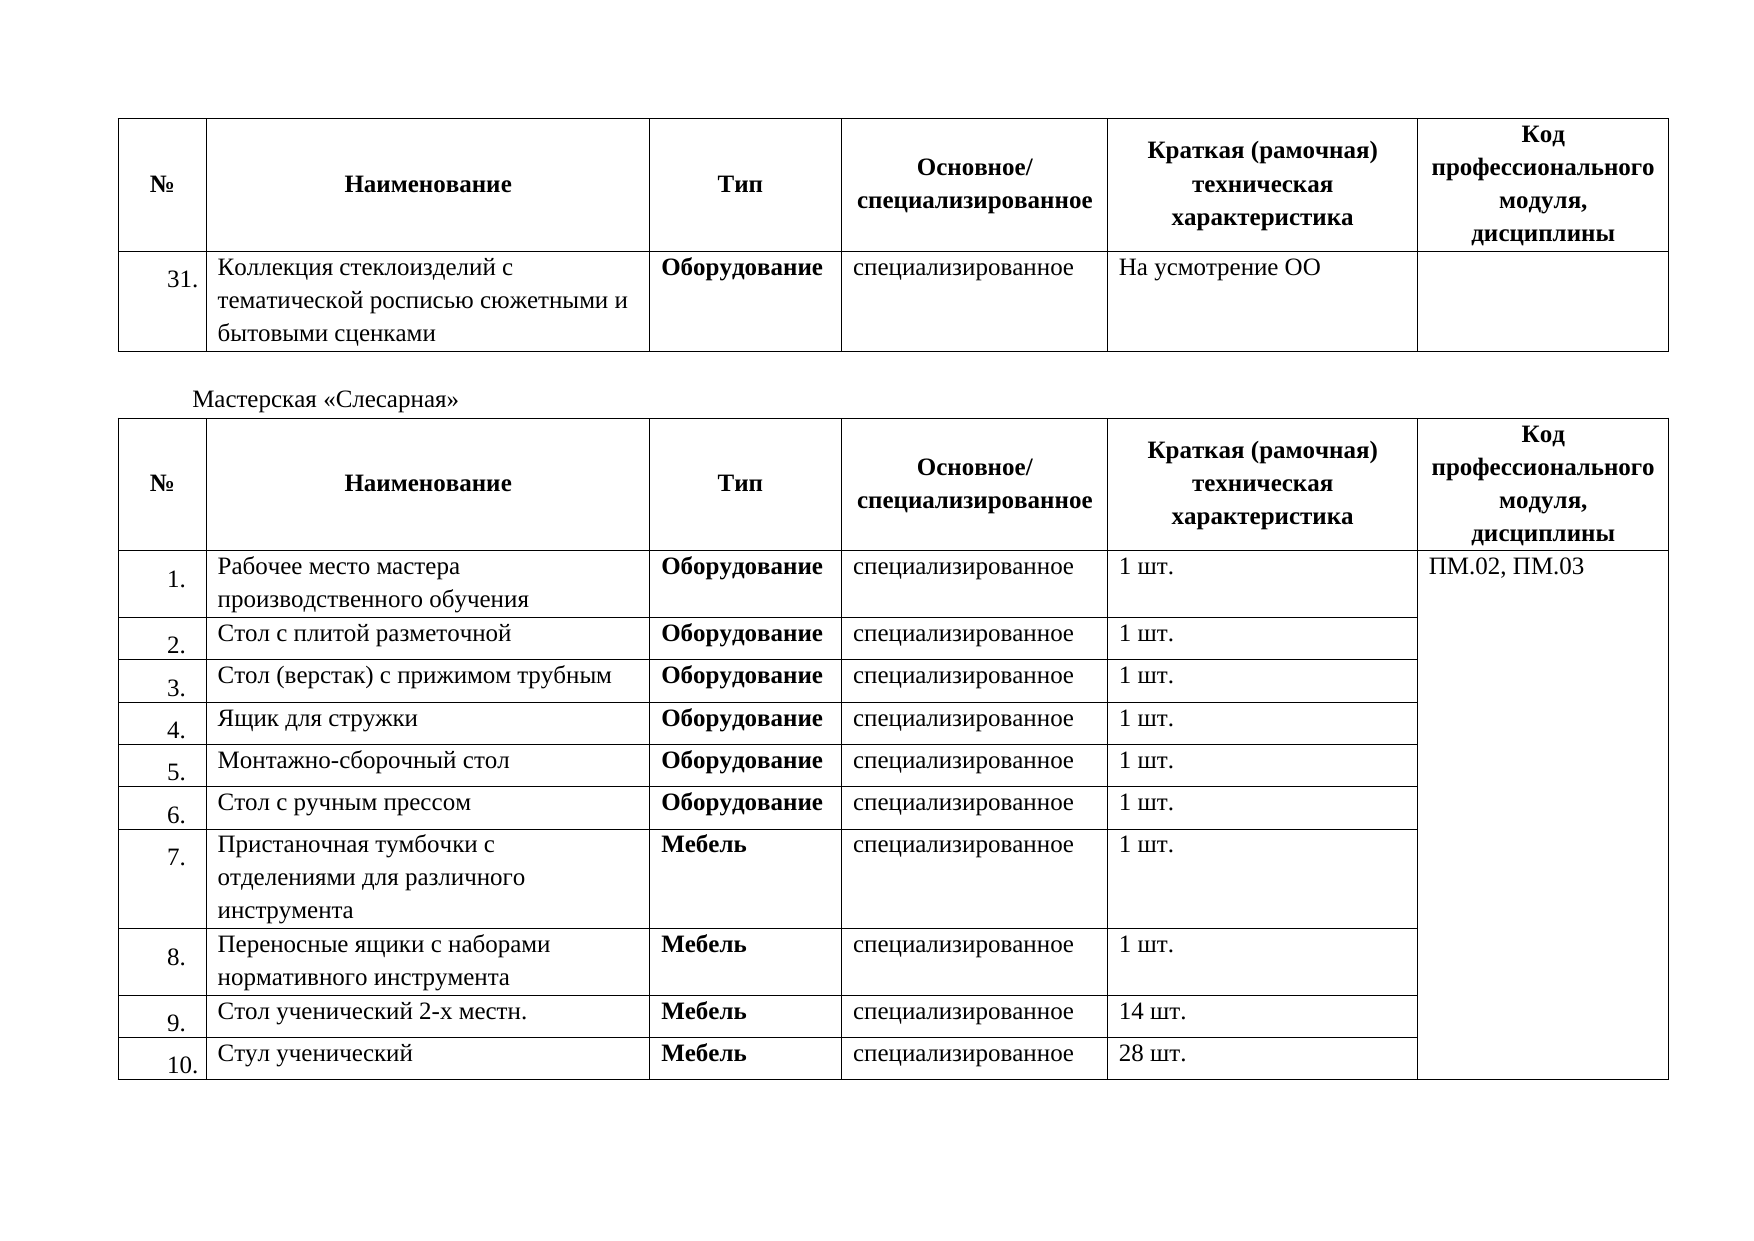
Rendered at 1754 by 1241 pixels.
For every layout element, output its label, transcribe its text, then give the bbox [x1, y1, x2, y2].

table_cell 1 шт. [1108, 745, 1417, 786]
table_cell 1 шт. [1108, 787, 1417, 828]
table_cell Мебель [650, 830, 841, 928]
table_header Краткая (рамочная) техническая характеристика [1108, 419, 1417, 550]
table_cell Мебель [650, 929, 841, 995]
table_cell 14 шт. [1108, 996, 1417, 1037]
table_cell [119, 660, 206, 702]
table_cell Оборудование [650, 551, 841, 617]
table_cell специализированное [842, 787, 1107, 828]
table_cell Оборудование [650, 787, 841, 828]
table_cell Стол ученический 2-х местн. [207, 996, 649, 1037]
table_cell Стол (верстак) с прижимом трубным [207, 660, 649, 702]
table_cell Ящик для стружки [207, 703, 649, 744]
table_header Краткая (рамочная) техническая характеристика [1108, 119, 1417, 251]
table_cell специализированное [842, 929, 1107, 995]
table_cell [119, 252, 206, 351]
table_header № [119, 119, 206, 251]
table_cell [119, 1038, 206, 1079]
table_cell Монтажно-сборочный стол [207, 745, 649, 786]
table_cell 1 шт. [1108, 703, 1417, 744]
table_cell [119, 929, 206, 995]
table_header № [119, 419, 206, 550]
table_cell На усмотрение ОО [1108, 252, 1417, 351]
table_cell 1 шт. [1108, 830, 1417, 928]
table_cell [119, 618, 206, 659]
table_cell [119, 996, 206, 1037]
table_cell специализированное [842, 830, 1107, 928]
table_cell Мебель [650, 996, 841, 1037]
table_cell Коллекция стеклоизделий с тематической росписью сюжетными и бытовыми сценками [207, 252, 649, 351]
table_header Код профессионального модуля, дисциплины [1418, 119, 1668, 251]
table_header Тип [650, 419, 841, 550]
table_cell Стол с ручным прессом [207, 787, 649, 828]
table_cell специализированное [842, 1038, 1107, 1079]
table_cell Оборудование [650, 745, 841, 786]
table_cell 28 шт. [1108, 1038, 1417, 1079]
table_cell Оборудование [650, 618, 841, 659]
table_cell Мебель [650, 1038, 841, 1079]
table_cell Переносные ящики с наборами нормативного инструмента [207, 929, 649, 995]
table_cell Рабочее место мастера производственного обучения [207, 551, 649, 617]
table_cell [119, 745, 206, 786]
table_header Наименование [207, 419, 649, 550]
table_cell [119, 551, 206, 617]
table_cell Стол с плитой разметочной [207, 618, 649, 659]
table_cell [119, 787, 206, 828]
table_cell Стул ученический [207, 1038, 649, 1079]
table_header Основное/ специализированное [842, 419, 1107, 550]
table_header Тип [650, 119, 841, 251]
table_cell 1 шт. [1108, 929, 1417, 995]
table_cell специализированное [842, 996, 1107, 1037]
table_cell ПМ.02, ПМ.03 [1418, 551, 1668, 1079]
table_cell специализированное [842, 618, 1107, 659]
table_cell специализированное [842, 252, 1107, 351]
table_header Код профессионального модуля, дисциплины [1418, 419, 1668, 550]
table_cell специализированное [842, 703, 1107, 744]
table_cell 1 шт. [1108, 551, 1417, 617]
table_cell специализированное [842, 660, 1107, 702]
table_header Наименование [207, 119, 649, 251]
table_cell специализированное [842, 745, 1107, 786]
table_cell Оборудование [650, 660, 841, 702]
table_cell [119, 703, 206, 744]
table_cell Пристаночная тумбочки с отделениями для различного инструмента [207, 830, 649, 928]
table_cell [119, 830, 206, 928]
table_header Основное/ специализированное [842, 119, 1107, 251]
table_cell 1 шт. [1108, 660, 1417, 702]
table_cell 1 шт. [1108, 618, 1417, 659]
table_cell Оборудование [650, 703, 841, 744]
table_cell специализированное [842, 551, 1107, 617]
table_cell Оборудование [650, 252, 841, 351]
text Мастерская «Слесарная» [118, 384, 1665, 413]
